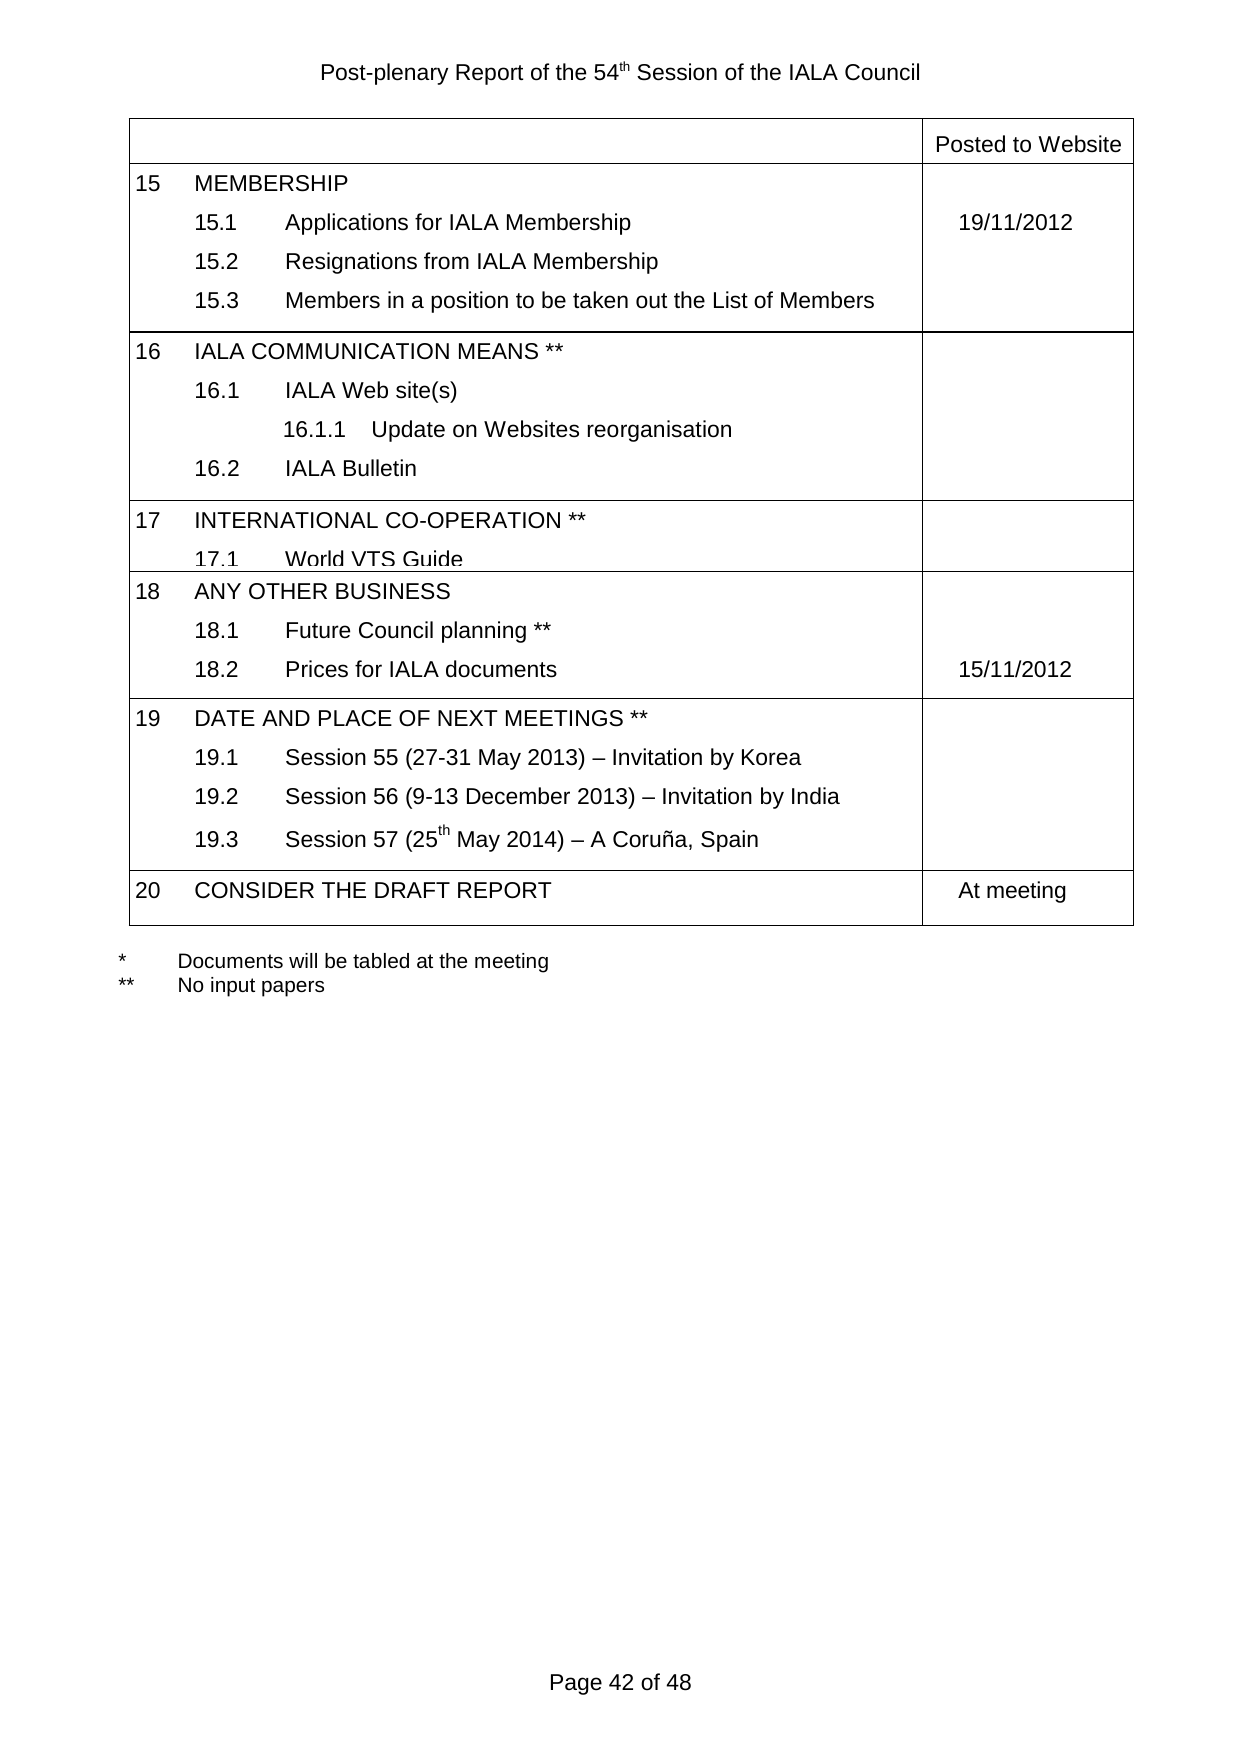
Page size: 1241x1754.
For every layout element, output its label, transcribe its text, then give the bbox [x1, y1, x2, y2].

table_cell INTERNATIONAL CO-OPERATION ** World VTS Guide [130, 501, 922, 571]
table_cell At meeting [923, 871, 1133, 925]
table_cell [923, 501, 1133, 571]
table_header [130, 119, 922, 163]
text ** No input papers [118, 973, 1122, 997]
table_cell 19/11/2012 [923, 164, 1133, 331]
table_cell CONSIDER THE DRAFT REPORT [130, 871, 922, 925]
table_cell DATE AND PLACE OF NEXT MEETINGS ** Session 55 (27-31 May 2013) – Invitation by Korea Session 56 (9-13 December 2013) – Invitation by India Session 57 (25th May 2014) – A Coruña, Spain [130, 699, 922, 870]
table_cell [923, 333, 1133, 500]
table_header Posted to Website [923, 119, 1133, 163]
text * Documents will be tabled at the meeting [118, 949, 1124, 973]
table_cell 15/11/2012 [923, 572, 1133, 698]
table_cell IALA COMMUNICATION MEANS ** IALA Web site(s) Update on Websites reorganisation IALA Bulletin [130, 333, 922, 500]
table_cell MEMBERSHIP Applications for IALA Membership Resignations from IALA Membership Members in a position to be taken out the List of Members [130, 164, 922, 331]
table_cell ANY OTHER BUSINESS Future Council planning ** Prices for IALA documents [130, 572, 922, 698]
table_cell [923, 699, 1133, 870]
